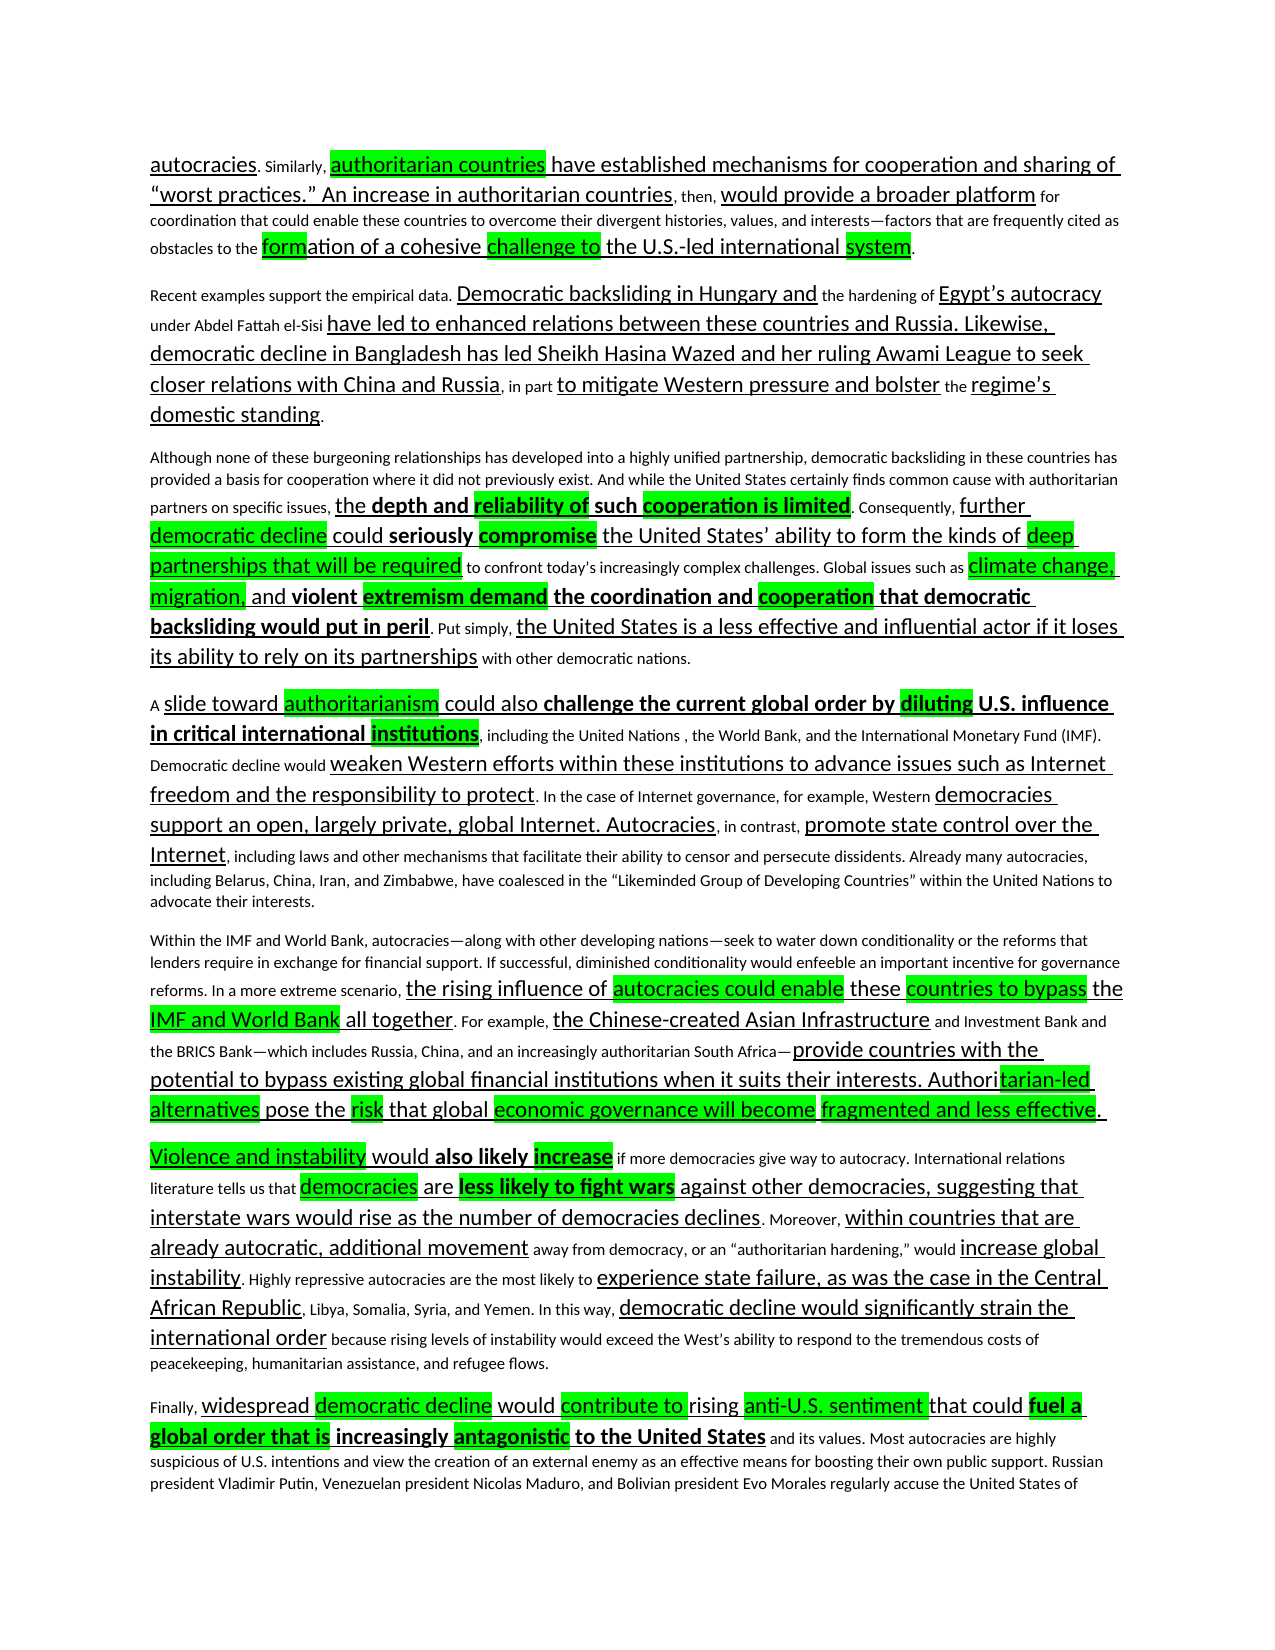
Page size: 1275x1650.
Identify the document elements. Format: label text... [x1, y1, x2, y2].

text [150, 150, 1125, 260]
text Recent examples support the empirical data. Democratic backsliding in Hungary and the hardening of Egypt’s autocracy under Abdel Fattah el-Sisi have led to enhanced relations between these countries and Russia. Likewise, democratic decline in Bangladesh has led Sheikh Hasina Wazed and her ruling Awami League to seek closer relations with China and Russia, in part to mitigate Western pressure and bolster the regime’s domestic standing. [150, 279, 1125, 428]
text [150, 1392, 1125, 1494]
text Violence and instability would also likely increase if more democracies give way to autocracy. International relations literature tells us that democracies are less likely to fight wars against other democracies, suggesting that interstate wars would rise as the number of democracies declines. Moreover, within countries that are already autocratic, additional movement away from democracy, or an “authoritarian hardening,” would increase global instability. Highly repressive autocracies are the most likely to experience state failure, as was the case in the Central African Republic, Libya, Somalia, Syria, and Yemen. In this way, democratic decline would significantly strain the international order because rising levels of instability would exceed the West’s ability to respond to the tremendous costs of peacekeeping, humanitarian assistance, and refugee flows. [150, 1142, 1125, 1373]
text A slide toward authoritarianism could also challenge the current global order by diluting U.S. influence in critical international institutions, including the United Nations , the World Bank, and the International Monetary Fund (IMF). Democratic decline would weaken Western efforts within these institutions to advance issues such as Internet freedom and the responsibility to protect. In the case of Internet governance, for example, Western democracies support an open, largely private, global Internet. Autocracies, in contrast, promote state control over the Internet, including laws and other mechanisms that facilitate their ability to censor and persecute dissidents. Already many autocracies, including Belarus, China, Iran, and Zimbabwe, have coalesced in the “Likeminded Group of Developing Countries” within the United Nations to advocate their interests. [150, 689, 1125, 912]
text Although none of these burgeoning relationships has developed into a highly unified partnership, democratic backsliding in these countries has provided a basis for cooperation where it did not previously exist. And while the United States certainly finds common cause with authoritarian partners on specific issues, the depth and reliability of such cooperation is limited. Consequently, further democratic decline could seriously compromise the United States’ ability to form the kinds of deep partnerships that will be required to confront today’s increasingly complex challenges. Global issues such as climate change, migration, and violent extremism demand the coordination and cooperation that democratic backsliding would put in peril. Put simply, the United States is a less effective and influential actor if it loses its ability to rely on its partnerships with other democratic nations. [150, 447, 1125, 670]
text Within the IMF and World Bank, autocracies—along with other developing nations—seek to water down conditionality or the reforms that lenders require in exchange for financial support. If successful, diminished conditionality would enfeeble an important incentive for governance reforms. In a more extreme scenario, the rising influence of autocracies could enable these countries to bypass the IMF and World Bank all together. For example, the Chinese-created Asian Infrastructure and Investment Bank and the BRICS Bank—which includes Russia, China, and an increasingly authoritarian South Africa—provide countries with the potential to bypass existing global financial institutions when it suits their interests. Authoritarian-led alternatives pose the risk that global economic governance will become fragmented and less effective. [150, 930, 1125, 1123]
